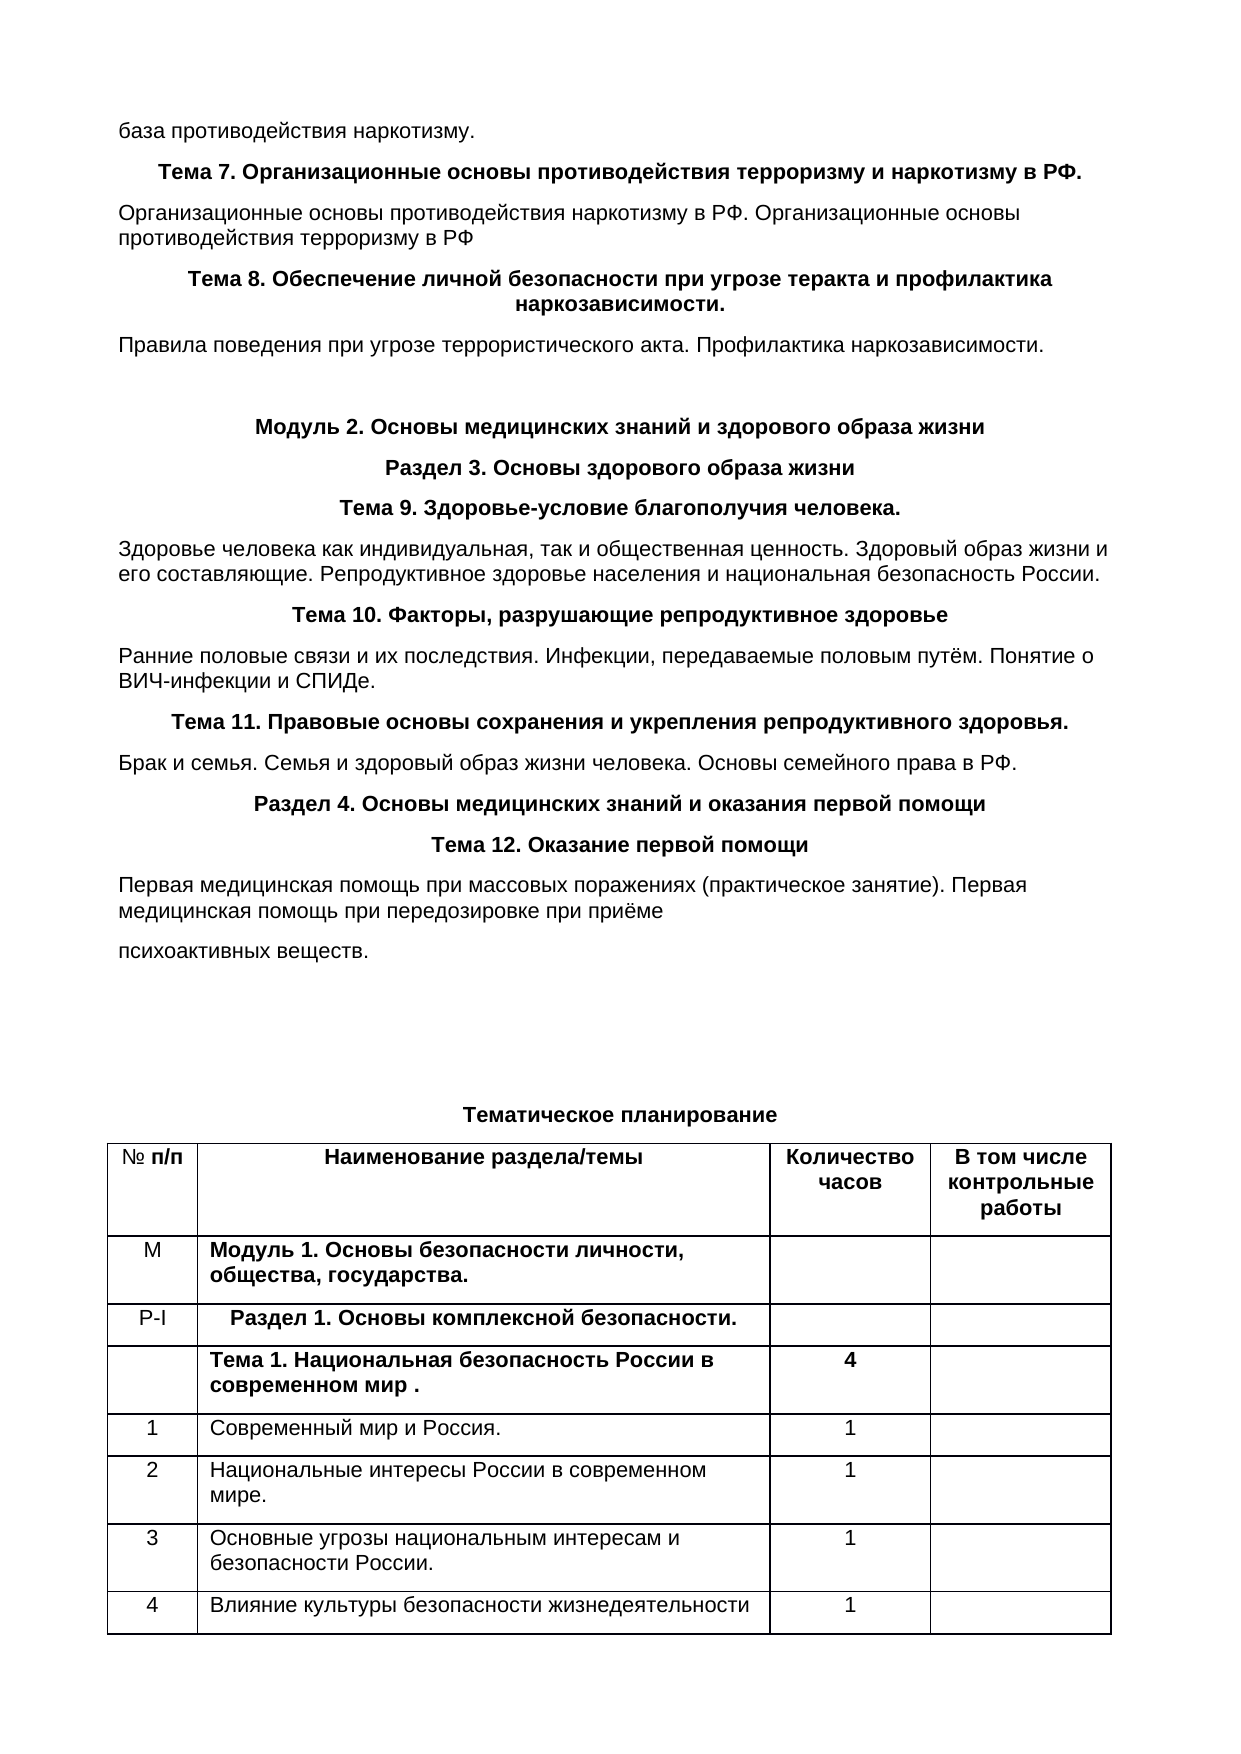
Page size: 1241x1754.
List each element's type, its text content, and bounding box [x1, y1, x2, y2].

table_cell 4 [771, 1347, 930, 1413]
text Раздел 4. Основы медицинских знаний и оказания первой помощи [118, 791, 1122, 816]
text Ранние половые связи и их последствия. Инфекции, передаваемые половым путём. Понятие о ВИЧ-инфекции и СПИДе. [118, 643, 1122, 693]
table_cell Современный мир и Россия. [198, 1415, 769, 1455]
text Тема 11. Правовые основы сохранения и укрепления репродуктивного здоровья. [118, 709, 1122, 734]
table_cell [931, 1457, 1110, 1523]
table_cell Национальные интересы России в современном мире. [198, 1457, 769, 1523]
text Тема 7. Организационные основы противодействия терроризму и наркотизму в РФ. [118, 159, 1122, 184]
table_cell [931, 1237, 1110, 1303]
table_cell 4 [108, 1592, 197, 1633]
table_cell 1 [771, 1457, 930, 1523]
text психоактивных веществ. [118, 938, 1122, 963]
table_cell [931, 1347, 1110, 1413]
text Организационные основы противодействия наркотизму в РФ. Организационные основы противодействия терроризму в РФ [118, 200, 1122, 250]
table_cell [108, 1347, 197, 1413]
table_cell М [108, 1237, 197, 1303]
table_cell 1 [771, 1592, 930, 1633]
table_cell [931, 1305, 1110, 1345]
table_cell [198, 1592, 769, 1633]
text Тема 12. Оказание первой помощи [118, 831, 1122, 857]
table_cell 1 [108, 1415, 197, 1455]
text Тема 9. Здоровье-условие благополучия человека. [118, 495, 1122, 520]
table_header В том числе контрольные работы [931, 1144, 1110, 1235]
table_cell Тема 1. Национальная безопасность России в современном мир . [198, 1347, 769, 1413]
table_cell [931, 1592, 1110, 1633]
text Тема 10. Факторы, разрушающие репродуктивное здоровье [118, 602, 1122, 627]
table_cell [771, 1305, 930, 1345]
table_cell Модуль 1. Основы безопасности личности, общества, государства. [198, 1237, 769, 1303]
table_cell Основные угрозы национальным интересам и безопасности России. [198, 1525, 769, 1591]
text Модуль 2. Основы медицинских знаний и здорового образа жизни [118, 413, 1122, 439]
table_header Наименование раздела/темы [198, 1144, 769, 1235]
table_cell Раздел 1. Основы комплексной безопасности. [198, 1305, 769, 1345]
table_cell 2 [108, 1457, 197, 1523]
table_cell 1 [771, 1415, 930, 1455]
table_cell 1 [771, 1525, 930, 1591]
text Первая медицинская помощь при массовых поражениях (практическое занятие). Первая медицинская помощь при передозировке при приёме [118, 872, 1122, 923]
table_cell Р-I [108, 1305, 197, 1345]
text Тематическое планирование [118, 1102, 1122, 1127]
table_cell [771, 1237, 930, 1303]
text Тема 8. Обеспечение личной безопасности при угрозе теракта и профилактика наркозависимости. [118, 266, 1122, 316]
text Правила поведения при угрозе террористического акта. Профилактика наркозависимости. [118, 332, 1122, 357]
text Раздел 3. Основы здорового образа жизни [118, 454, 1122, 479]
table_cell 3 [108, 1525, 197, 1591]
table_header Количество часов [771, 1144, 930, 1235]
table_header № п/п [108, 1144, 197, 1235]
text база противодействия наркотизму. [118, 118, 1122, 143]
text Здоровье человека как индивидуальная, так и общественная ценность. Здоровый образ жизни и его составляющие. Репродуктивное здоровье населения и национальная безопасность России. [118, 536, 1122, 586]
text Брак и семья. Семья и здоровый образ жизни человека. Основы семейного права в РФ. [118, 750, 1122, 775]
table_cell [931, 1525, 1110, 1591]
table_cell [931, 1415, 1110, 1455]
